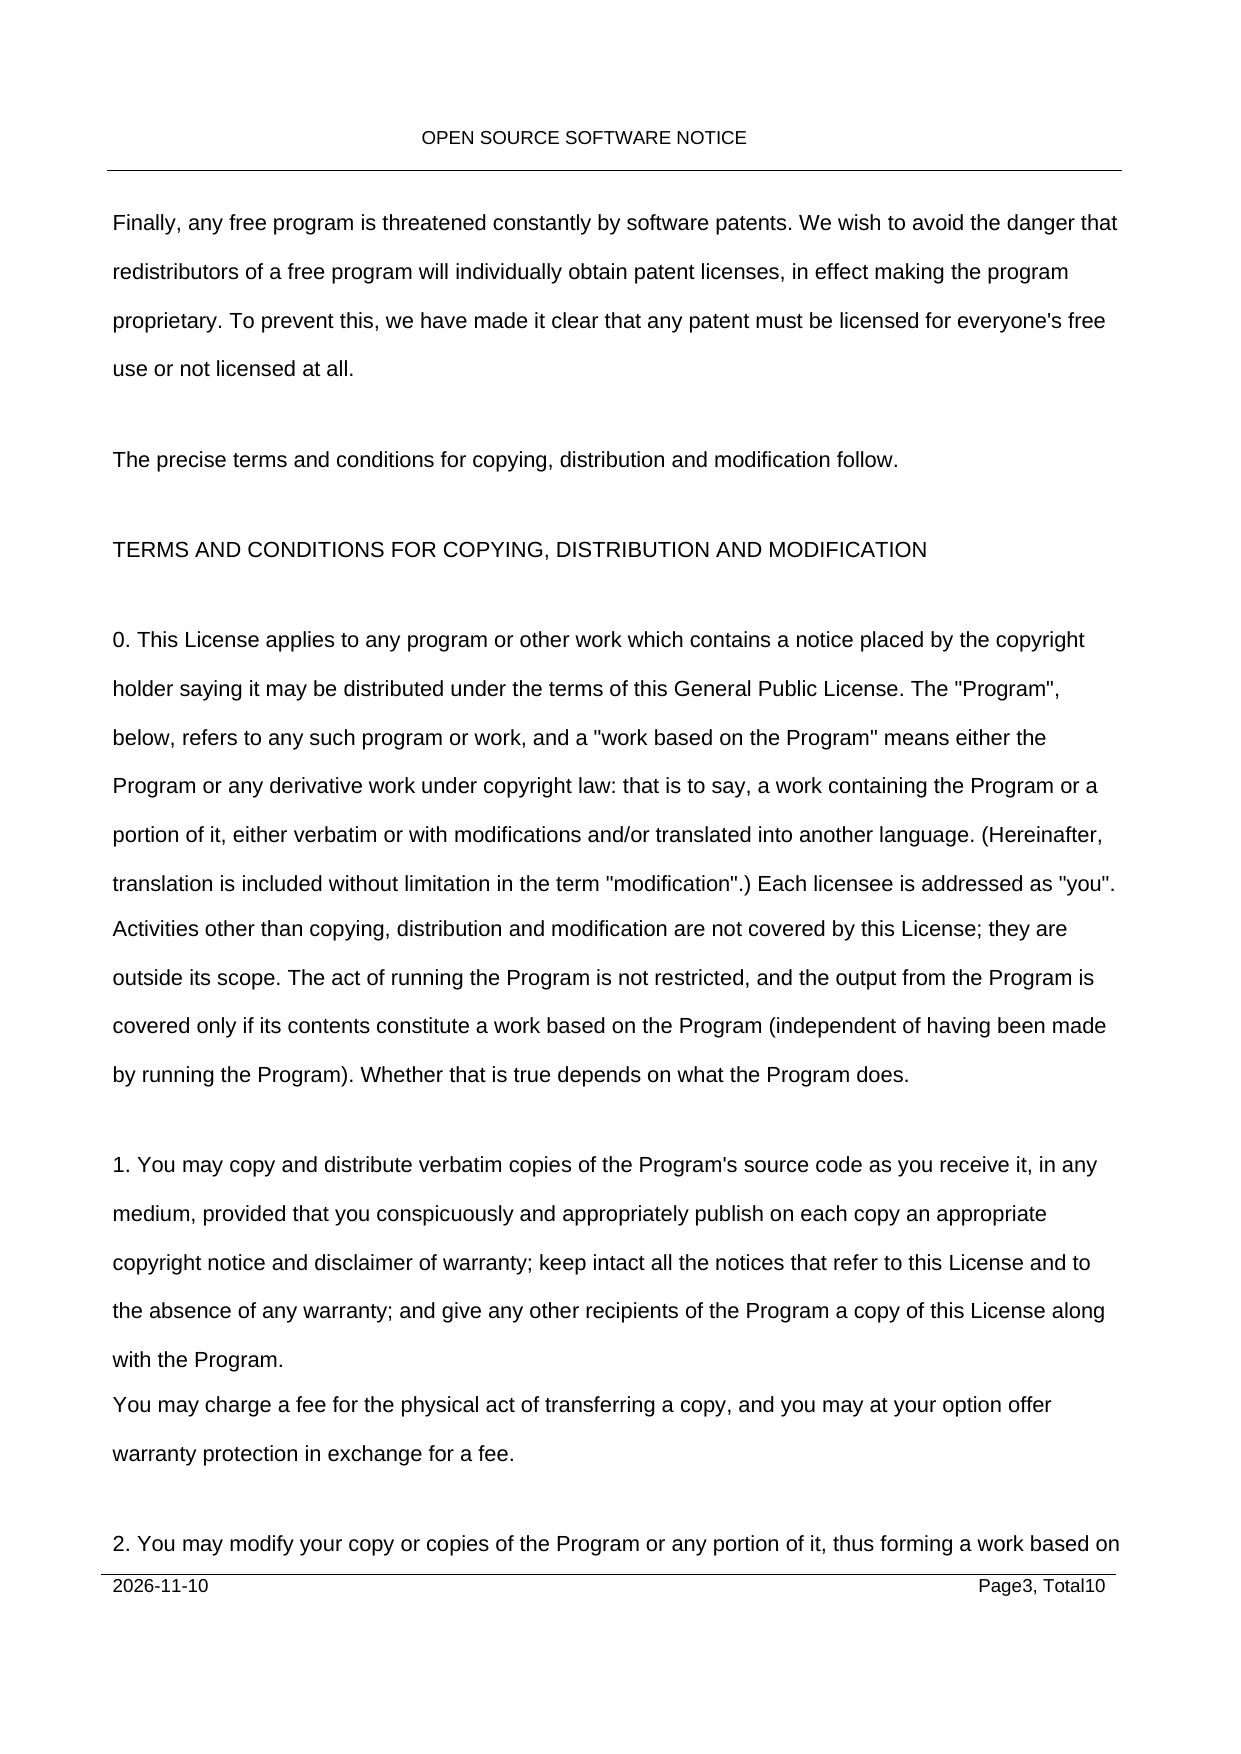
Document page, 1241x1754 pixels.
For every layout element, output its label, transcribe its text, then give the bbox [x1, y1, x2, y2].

text 0. This License applies to any program or other work which contains a notice placed by the copyright holder saying it may be distributed under the terms of this General Public License. The "Program", below, refers to any such program or work, and a "work based on the Program" means either the Program or any derivative work under copyright law: that is to say, a work containing the Program or a portion of it, either verbatim or with modifications and/or translated into another language. (Hereinafter, translation is included without limitation in the term "modification".) Each licensee is addressed as "you". [112, 623, 1128, 899]
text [112, 1528, 1128, 1560]
text Activities other than copying, distribution and modification are not covered by this License; they are outside its scope. The act of running the Program is not restricted, and the output from the Program is covered only if its contents constitute a work based on the Program (independent of having been made by running the Program). Whether that is true depends on what the Program does. [112, 912, 1128, 1091]
text TERMS AND CONDITIONS FOR COPYING, DISTRIBUTION AND MODIFICATION [112, 533, 1128, 566]
text 1. You may copy and distribute verbatim copies of the Program's source code as you receive it, in any medium, provided that you conspicuously and appropriately publish on each copy an appropriate copyright notice and disclaimer of warranty; keep intact all the notices that refer to this License and to the absence of any warranty; and give any other recipients of the Program a copy of this License along with the Program. [112, 1148, 1128, 1376]
text You may charge a fee for the physical act of transferring a copy, and you may at your option offer warranty protection in exchange for a fee. [112, 1389, 1128, 1470]
text The precise terms and conditions for copying, distribution and modification follow. [112, 443, 1128, 475]
text Finally, any free program is threatened constantly by software patents. We wish to avoid the danger that redistributors of a free program will individually obtain patent licenses, in effect making the program proprietary. To prevent this, we have made it clear that any patent must be licensed for everyone's free use or not licensed at all. [112, 206, 1128, 385]
